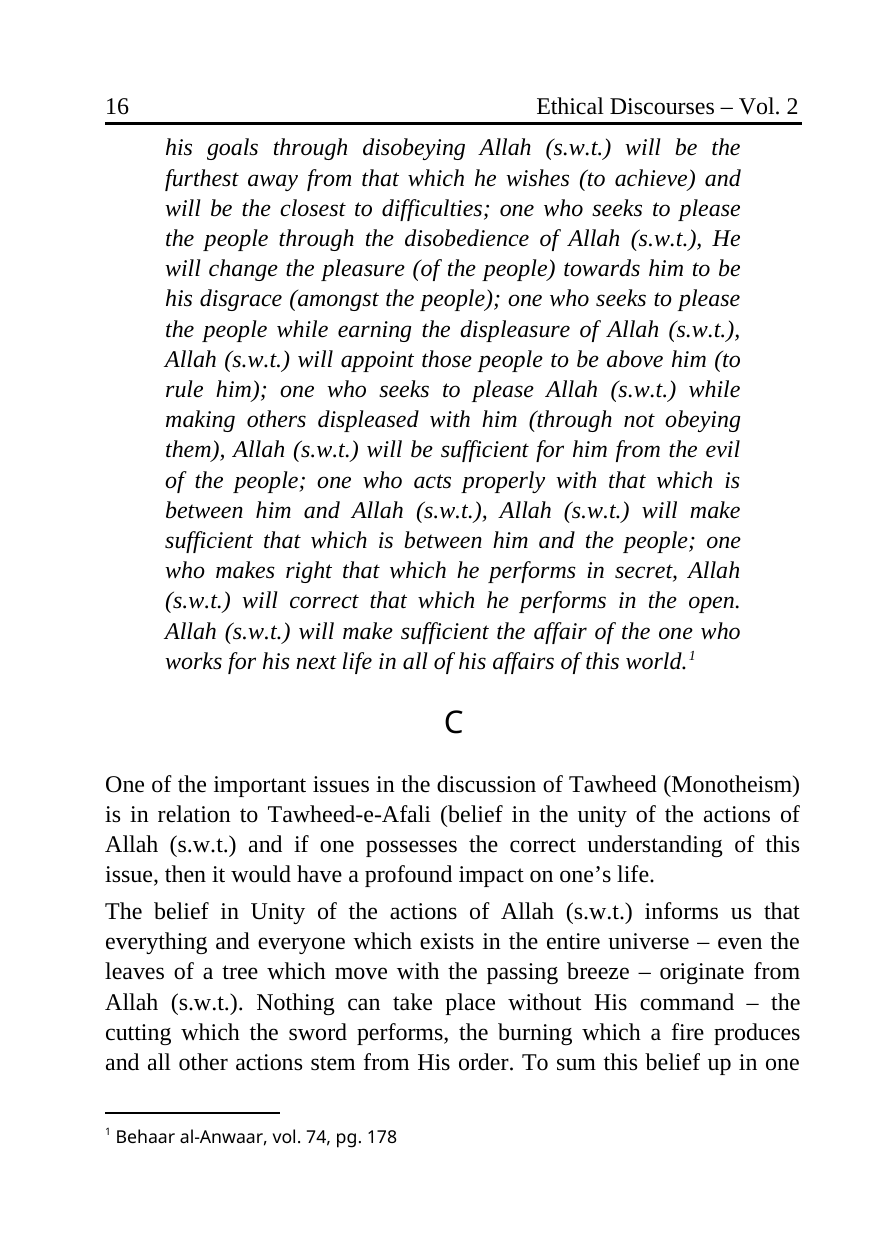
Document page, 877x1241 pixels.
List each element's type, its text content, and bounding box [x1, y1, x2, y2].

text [105, 895, 802, 1076]
text C [105, 700, 802, 743]
text One of the important issues in the discussion of Tawheed (Monotheism) is in relation to Tawheed-e-Afali (belief in the unity of the actions of Allah (s.w.t.) and if one possesses the correct understanding of this issue, then it would have a profound impact on one’s life. [105, 768, 802, 889]
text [165, 132, 742, 675]
